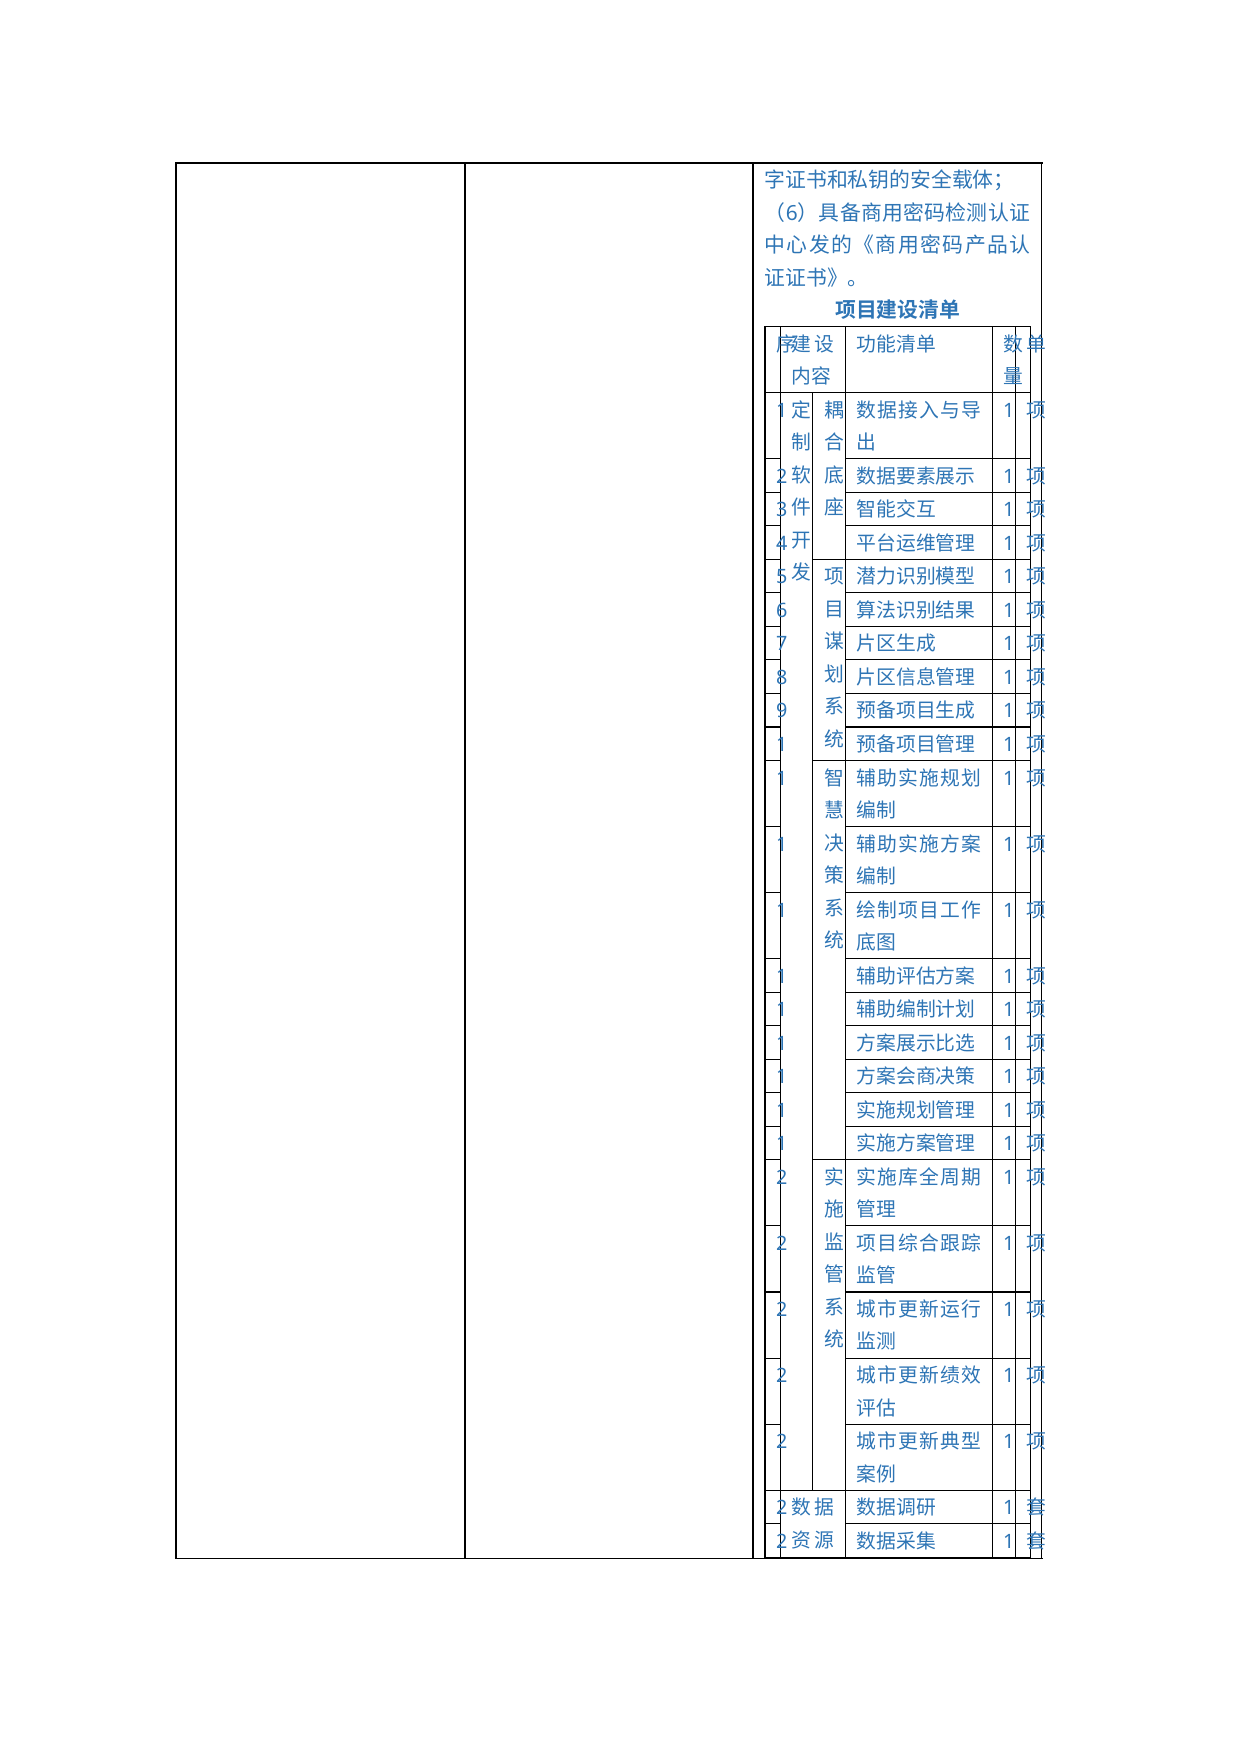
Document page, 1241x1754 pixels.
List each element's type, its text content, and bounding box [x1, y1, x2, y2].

table_cell [466, 164, 752, 1558]
table_cell 1 [177, 164, 464, 1558]
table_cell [754, 164, 1041, 1558]
